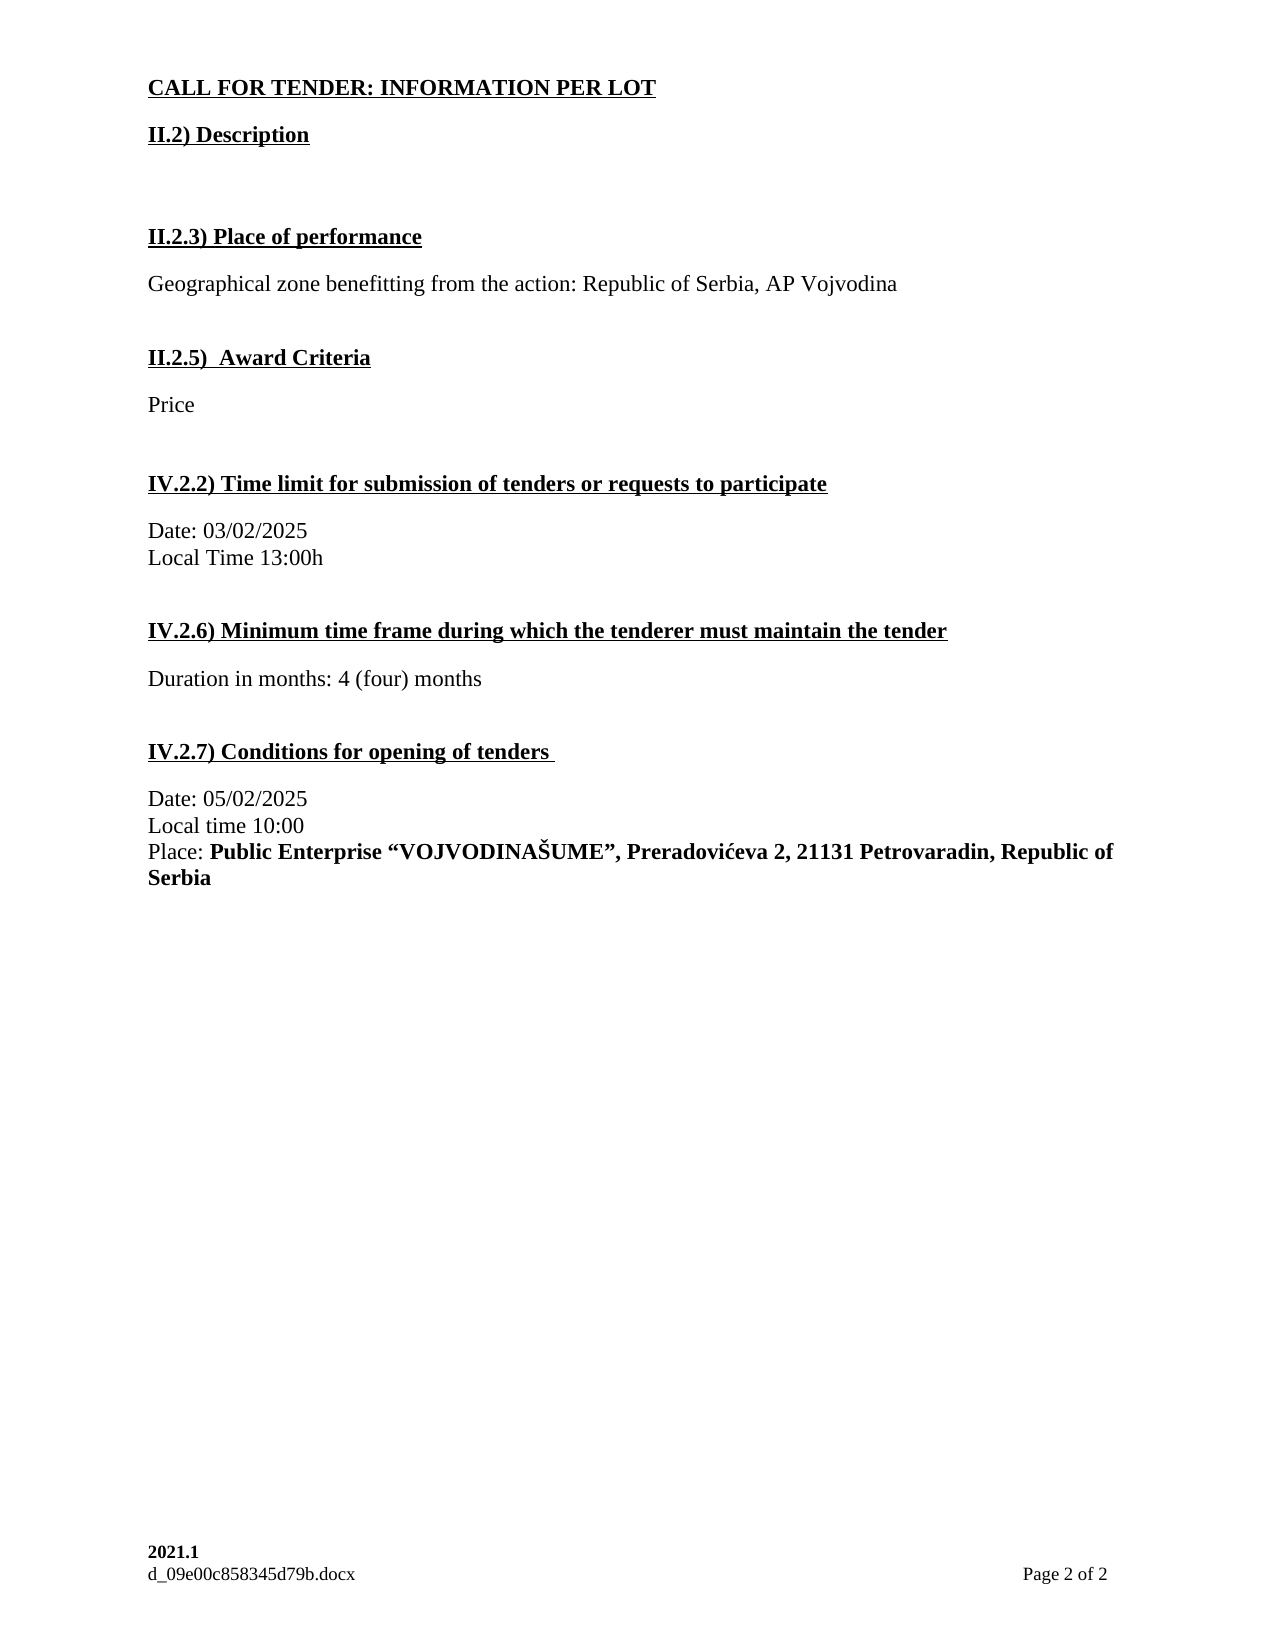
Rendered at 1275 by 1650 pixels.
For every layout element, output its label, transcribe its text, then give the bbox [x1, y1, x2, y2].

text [148, 74, 1125, 100]
text Date: 05/02/2025 Local time 10:00 Place: Public Enterprise “VOJVODINAŠUME”, Preradovićeva 2, 21131 Petrovaradin, Republic of Serbia [148, 785, 1125, 891]
text Duration in months: 4 (four) months [148, 664, 1125, 691]
text Date: 03/02/2025 Local Time 13:00h [148, 517, 1125, 570]
text Price IV.2.2) Time limit for submission of tenders or requests to participate [148, 391, 1125, 497]
text II.2.3) Place of performance [148, 223, 1125, 250]
text IV.2.6) Minimum time frame during which the tenderer must maintain the tender [148, 591, 1125, 644]
text Geographical zone benefitting from the action: Republic of Serbia, AP Vojvodina [148, 271, 1125, 297]
text II.2) Description [148, 121, 1125, 202]
text II.2.5) Award Criteria [148, 318, 1125, 370]
text IV.2.7) Conditions for opening of tenders [148, 712, 1125, 764]
